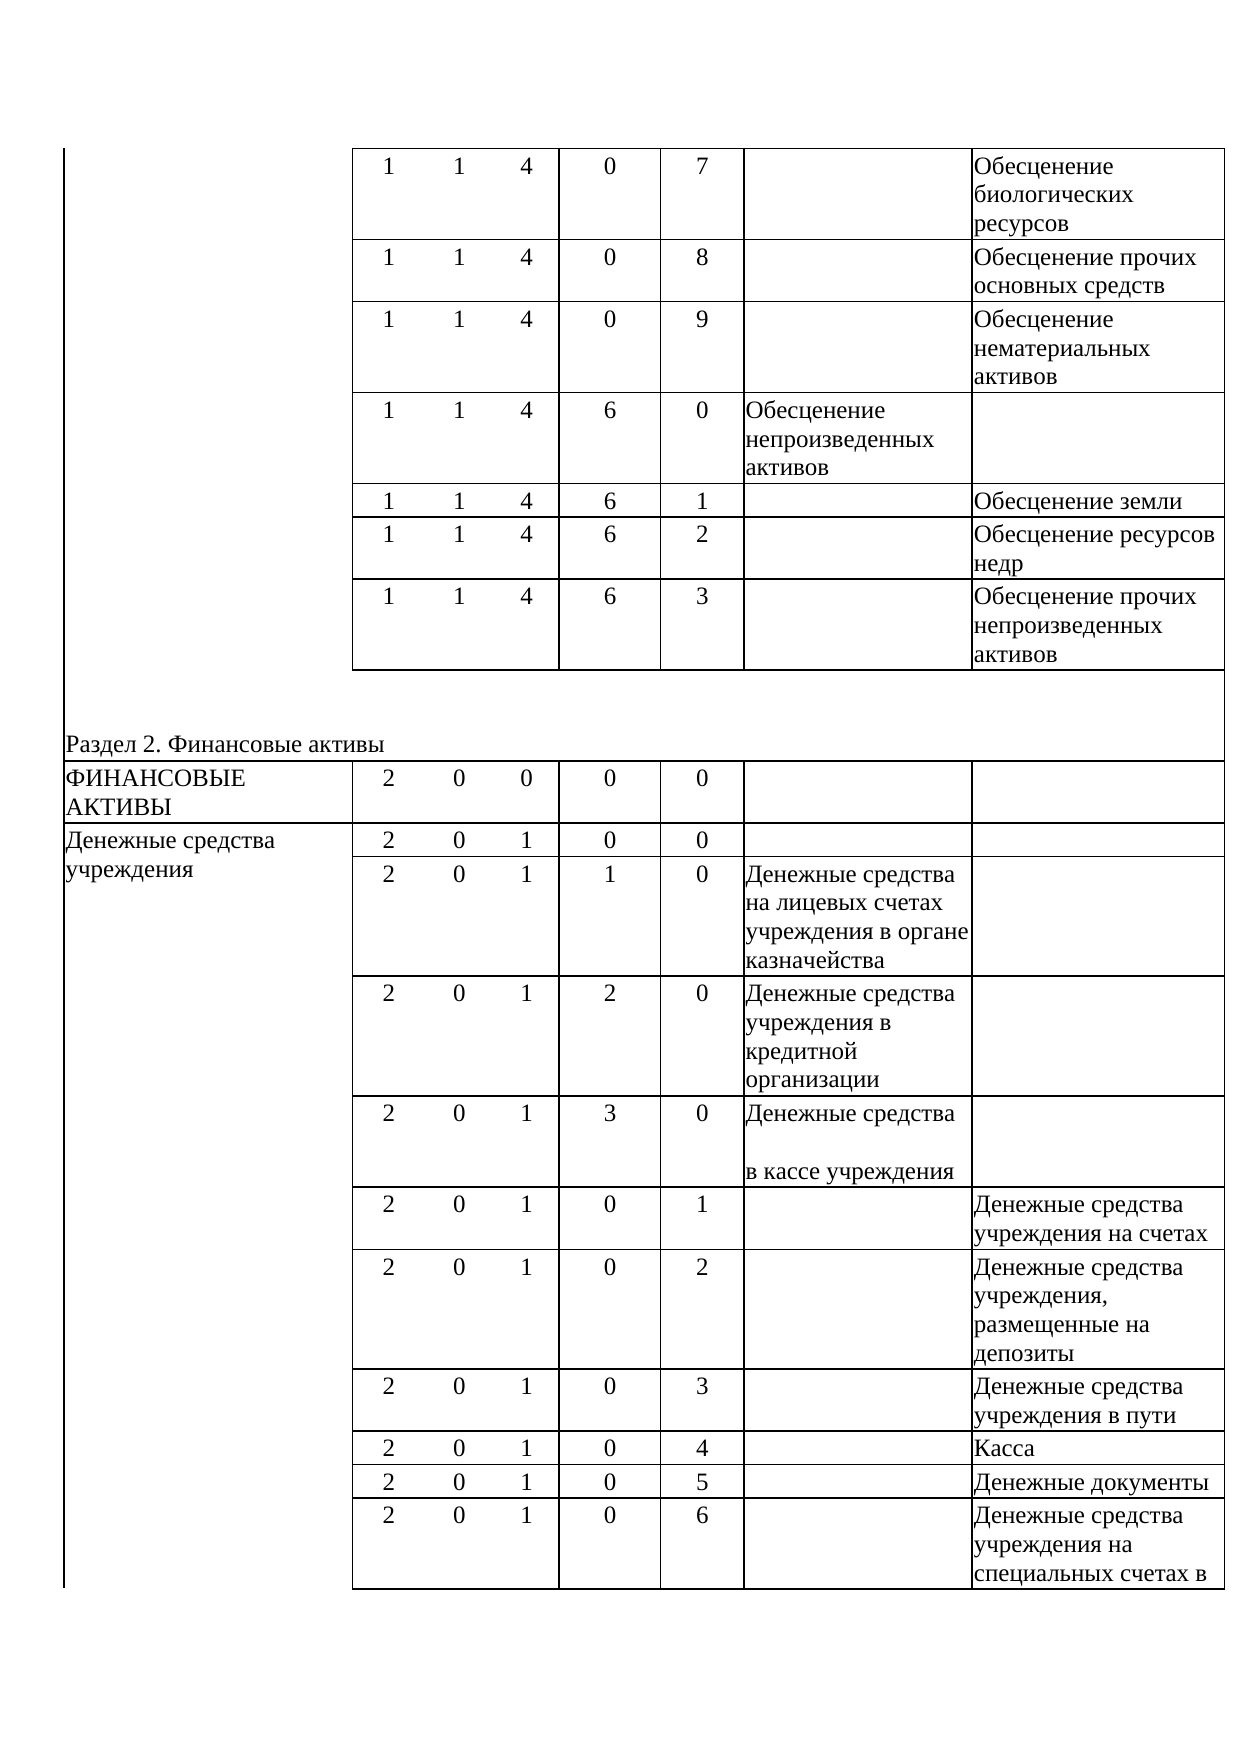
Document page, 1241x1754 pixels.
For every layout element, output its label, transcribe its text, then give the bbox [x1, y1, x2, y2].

table_cell 0 [425, 1370, 494, 1430]
table_cell 0 [560, 762, 660, 822]
table_cell 0 [425, 1499, 494, 1588]
table_cell Денежные средства учреждения в пути [973, 1370, 1224, 1430]
table_cell Обесценение ресурсов недр [973, 518, 1224, 578]
table_cell [745, 302, 971, 392]
table_cell 1 [425, 302, 494, 392]
table_cell Обесценение прочих основных средств [973, 240, 1224, 301]
table_cell [973, 824, 1224, 856]
table_cell 2 [353, 1097, 425, 1186]
table_cell 1 [353, 149, 425, 239]
table_cell [745, 762, 971, 822]
table_cell 2 [560, 977, 660, 1095]
table_cell 0 [425, 824, 494, 856]
table_cell 1 [494, 1465, 558, 1497]
table_cell 1 [661, 1188, 743, 1248]
table_cell 2 [353, 1250, 425, 1368]
table_cell 2 [353, 1432, 425, 1464]
table_cell 6 [560, 393, 660, 483]
table_cell 1 [494, 824, 558, 856]
table_cell 4 [494, 302, 558, 392]
table_cell 1 [661, 484, 743, 516]
table_cell Раздел 2. Финансовые активы [65, 669, 1224, 760]
table_cell 4 [494, 580, 558, 669]
table_cell 2 [353, 1188, 425, 1248]
table_cell 0 [560, 1432, 660, 1464]
table_cell [745, 1250, 971, 1368]
table_cell [745, 1499, 971, 1588]
table_cell [745, 518, 971, 578]
table_cell [973, 857, 1224, 975]
table_cell 0 [661, 857, 743, 975]
table_cell 2 [353, 857, 425, 975]
table_cell 0 [425, 1097, 494, 1186]
table_cell [745, 1370, 971, 1430]
table_cell [745, 484, 971, 516]
table_cell 1 [494, 1188, 558, 1248]
table_cell 0 [560, 1370, 660, 1430]
table_cell Денежные средства учреждения на счетах [973, 1188, 1224, 1248]
table_cell 4 [494, 393, 558, 483]
table_cell 1 [353, 484, 425, 516]
table_cell [973, 762, 1224, 822]
table_cell 1 [353, 518, 425, 578]
table_cell [745, 1432, 971, 1464]
table_cell 2 [353, 977, 425, 1095]
table_cell [973, 1097, 1224, 1186]
table_cell 4 [494, 240, 558, 301]
table_cell 1 [425, 393, 494, 483]
table_cell 0 [425, 1432, 494, 1464]
table_cell 0 [425, 762, 494, 822]
table_cell 3 [661, 580, 743, 669]
table_cell 0 [425, 1250, 494, 1368]
table_cell [973, 393, 1224, 483]
table_cell 0 [425, 1465, 494, 1497]
table_cell 1 [494, 1499, 558, 1588]
table_cell 0 [425, 977, 494, 1095]
table_cell [973, 977, 1224, 1095]
table_cell [745, 824, 971, 856]
table_cell 6 [560, 484, 660, 516]
table_cell 0 [425, 857, 494, 975]
table_cell 1 [425, 240, 494, 301]
table_cell Обесценение земли [973, 484, 1224, 516]
table_cell 0 [661, 824, 743, 856]
table_cell [745, 240, 971, 301]
table_cell 1 [494, 1250, 558, 1368]
table_cell 0 [560, 1465, 660, 1497]
table_cell 1 [494, 1097, 558, 1186]
table_cell 1 [494, 1432, 558, 1464]
table_cell 0 [661, 762, 743, 822]
table_cell Обесценение прочих непроизведенных активов [973, 580, 1224, 669]
table_cell 2 [661, 518, 743, 578]
table_cell 0 [560, 1499, 660, 1588]
table_cell 0 [560, 824, 660, 856]
table_cell 6 [661, 1499, 743, 1588]
table_cell 0 [661, 977, 743, 1095]
table_cell 2 [353, 1370, 425, 1430]
table_cell 0 [560, 1250, 660, 1368]
table_cell 8 [661, 240, 743, 301]
table_cell 1 [425, 580, 494, 669]
table_cell Денежные средства в кассе учреждения [745, 1097, 971, 1186]
table_cell 1 [425, 149, 494, 239]
table_cell 0 [560, 302, 660, 392]
table_cell 1 [353, 302, 425, 392]
table_cell 7 [661, 149, 743, 239]
table_cell 0 [661, 393, 743, 483]
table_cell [973, 1499, 1224, 1588]
table_cell Денежные средства учреждения [65, 824, 352, 1588]
table_cell Обесценение биологических ресурсов [973, 149, 1224, 239]
table_cell 4 [494, 149, 558, 239]
table_cell 1 [560, 857, 660, 975]
table_cell 1 [425, 484, 494, 516]
table_cell 2 [353, 824, 425, 856]
table_cell 1 [494, 857, 558, 975]
table_cell 4 [494, 518, 558, 578]
table_cell Обесценение непроизведенных активов [745, 393, 971, 483]
table_cell Денежные средства на лицевых счетах учреждения в органе казначейства [745, 857, 971, 975]
table_cell 0 [661, 1097, 743, 1186]
table_cell 3 [560, 1097, 660, 1186]
table_cell 3 [661, 1370, 743, 1430]
table_cell 4 [661, 1432, 743, 1464]
table_cell 9 [661, 302, 743, 392]
table_cell 6 [560, 518, 660, 578]
table_cell Денежные средства учреждения, размещенные на депозиты [973, 1250, 1224, 1368]
table_cell 1 [353, 580, 425, 669]
table_cell 0 [425, 1188, 494, 1248]
table_cell 0 [560, 1188, 660, 1248]
table_cell 1 [494, 1370, 558, 1430]
table_cell 1 [425, 518, 494, 578]
table_cell Денежные средства учреждения в кредитной организации [745, 977, 971, 1095]
table_cell [745, 149, 971, 239]
table_cell 4 [494, 484, 558, 516]
table_cell Обесценение нематериальных активов [973, 302, 1224, 392]
table_cell 0 [560, 240, 660, 301]
table_cell ФИНАНСОВЫЕ АКТИВЫ [65, 762, 352, 822]
table_cell 6 [560, 580, 660, 669]
table_cell 1 [494, 977, 558, 1095]
table_cell 1 [353, 393, 425, 483]
table_cell 2 [353, 1465, 425, 1497]
table_cell Касса [973, 1432, 1224, 1464]
table_cell [745, 1465, 971, 1497]
table_cell Денежные документы [973, 1465, 1224, 1497]
table_cell 0 [494, 762, 558, 822]
table_cell [745, 580, 971, 669]
table_cell 2 [353, 1499, 425, 1588]
table_cell 2 [353, 762, 425, 822]
table_cell 5 [661, 1465, 743, 1497]
table_cell 0 [560, 149, 660, 239]
table_cell [745, 1188, 971, 1248]
table_cell 2 [661, 1250, 743, 1368]
table_cell 1 [353, 240, 425, 301]
